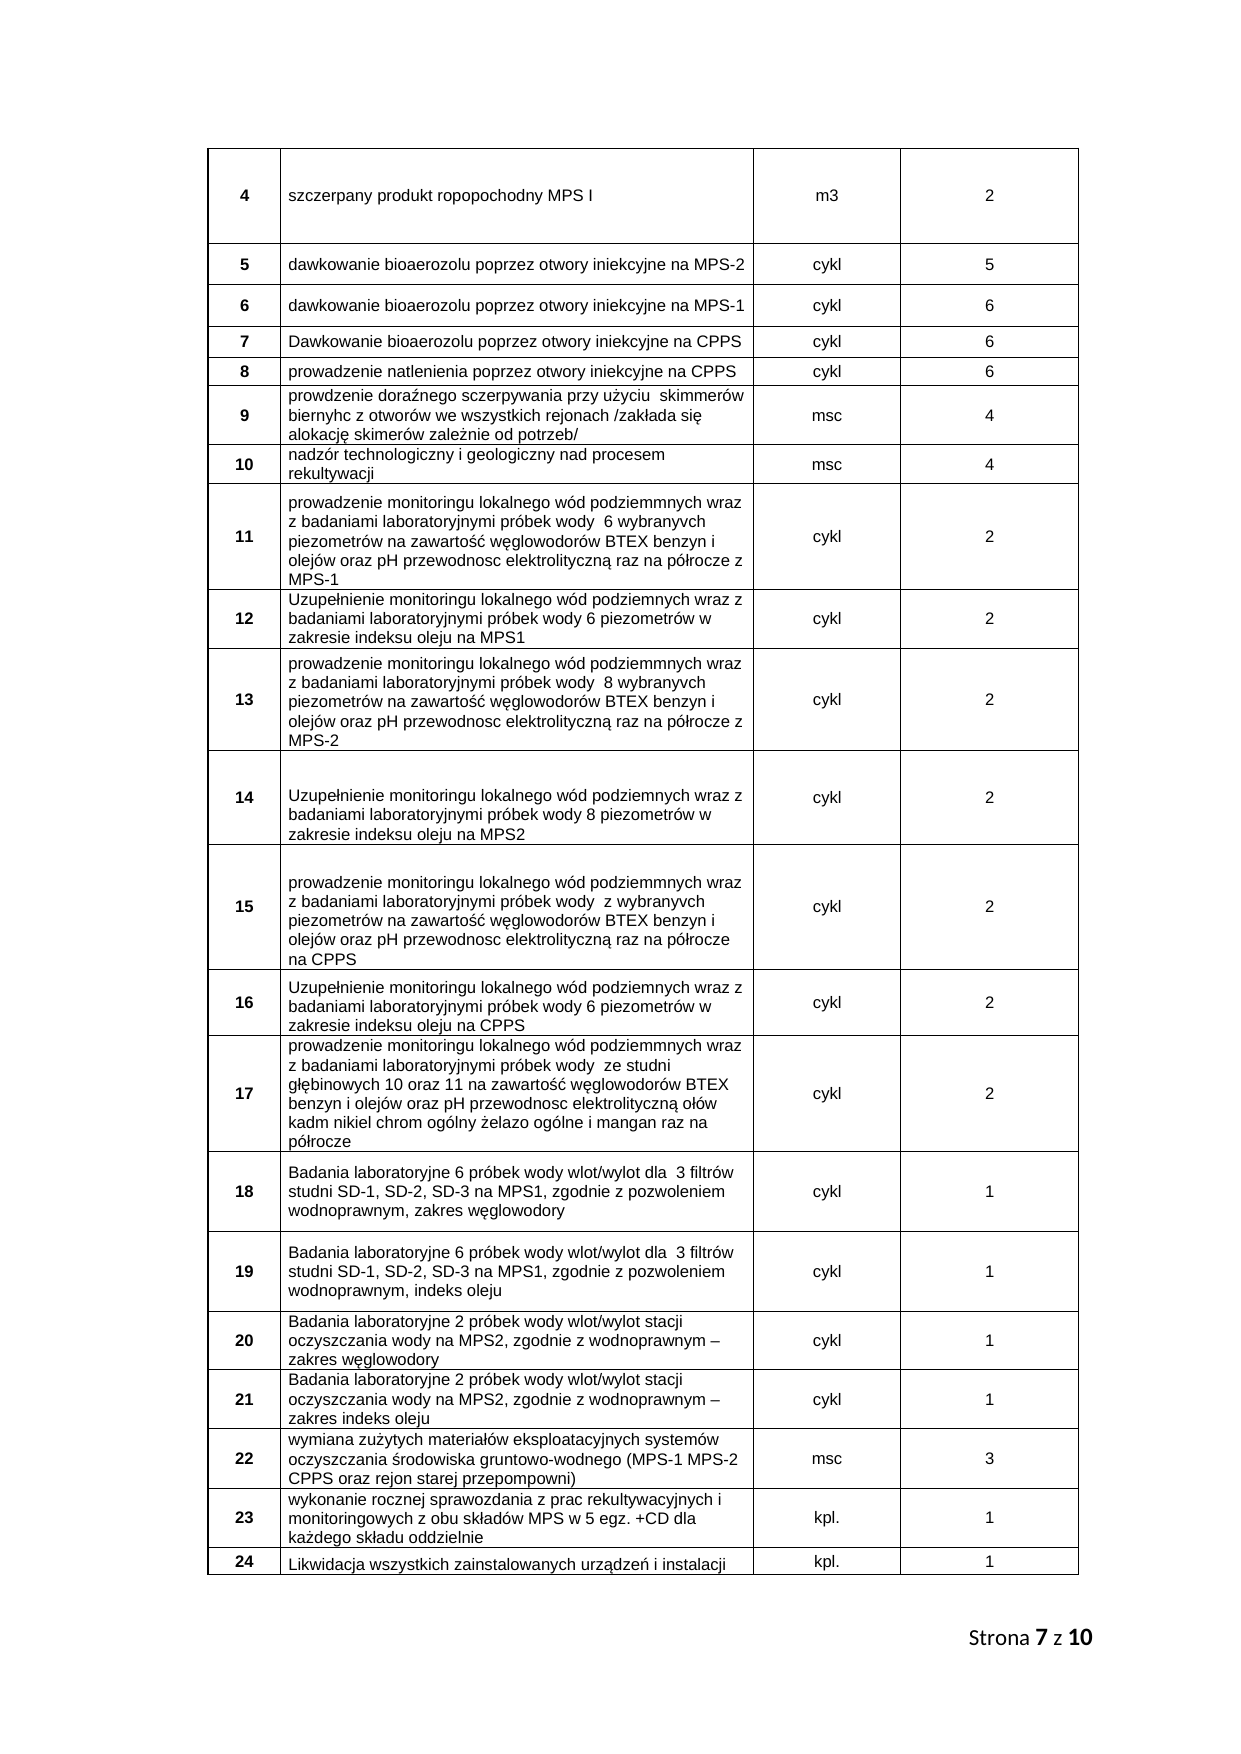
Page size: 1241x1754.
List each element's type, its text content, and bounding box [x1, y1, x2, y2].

table_cell 4 [209, 149, 280, 243]
table_cell Uzupełnienie monitoringu lokalnego wód podziemnych wraz z badaniami laboratoryjnymi próbek wody 6 piezometrów w zakresie indeksu oleju na CPPS [281, 970, 753, 1035]
table_cell 3 [901, 1429, 1078, 1488]
table_cell 13 [209, 649, 280, 750]
table_cell cykl [754, 1312, 900, 1369]
table_cell Badania laboratoryjne 6 próbek wody wlot/wylot dla 3 filtrów studni SD-1, SD-2, SD-3 na MPS1, zgodnie z pozwoleniem wodnoprawnym, zakres węglowodory [281, 1152, 753, 1231]
table_cell Dawkowanie bioaerozolu poprzez otwory iniekcyjne na CPPS [281, 327, 753, 357]
table_cell m3 [754, 149, 900, 243]
table_cell Uzupełnienie monitoringu lokalnego wód podziemnych wraz z badaniami laboratoryjnymi próbek wody 8 piezometrów w zakresie indeksu oleju na MPS2 [281, 751, 753, 843]
table_cell Likwidacja wszystkich zainstalowanych urządzeń i instalacji [281, 1548, 753, 1574]
table_cell msc [754, 445, 900, 483]
table_cell cykl [754, 358, 900, 385]
table_cell 1 [901, 1489, 1078, 1547]
table_cell prowadzenie monitoringu lokalnego wód podziemmnych wraz z badaniami laboratoryjnymi próbek wody 8 wybranyvch piezometrów na zawartość węglowodorów BTEX benzyn i olejów oraz pH przewodnosc elektrolityczną raz na półrocze z MPS-2 [281, 649, 753, 750]
table_cell 6 [901, 358, 1078, 385]
table_cell cykl [754, 1232, 900, 1311]
table_cell Uzupełnienie monitoringu lokalnego wód podziemnych wraz z badaniami laboratoryjnymi próbek wody 6 piezometrów w zakresie indeksu oleju na MPS1 [281, 590, 753, 647]
table_cell cykl [754, 285, 900, 326]
table_cell 6 [209, 285, 280, 326]
table_cell 18 [209, 1152, 280, 1231]
table_cell cykl [754, 1370, 900, 1428]
table_cell prowadzenie monitoringu lokalnego wód podziemmnych wraz z badaniami laboratoryjnymi próbek wody z wybranyvch piezometrów na zawartość węglowodorów BTEX benzyn i olejów oraz pH przewodnosc elektrolityczną raz na półrocze na CPPS [281, 845, 753, 968]
table_cell 19 [209, 1232, 280, 1311]
table_cell 9 [209, 386, 280, 444]
table_cell Badania laboratoryjne 2 próbek wody wlot/wylot stacji oczyszczania wody na MPS2, zgodnie z wodnoprawnym – zakres węglowodory [281, 1312, 753, 1369]
table_cell 6 [901, 285, 1078, 326]
table_cell dawkowanie bioaerozolu poprzez otwory iniekcyjne na MPS-2 [281, 244, 753, 284]
table_cell cykl [754, 1152, 900, 1231]
table_cell 2 [901, 484, 1078, 589]
table_cell 17 [209, 1036, 280, 1151]
table_cell cykl [754, 1036, 900, 1151]
table_cell 21 [209, 1370, 280, 1428]
table_cell prowadzenie monitoringu lokalnego wód podziemmnych wraz z badaniami laboratoryjnymi próbek wody 6 wybranyvch piezometrów na zawartość węglowodorów BTEX benzyn i olejów oraz pH przewodnosc elektrolityczną raz na półrocze z MPS-1 [281, 484, 753, 589]
table_cell szczerpany produkt ropopochodny MPS I [281, 149, 753, 243]
table_cell prowadzenie monitoringu lokalnego wód podziemmnych wraz z badaniami laboratoryjnymi próbek wody ze studni głębinowych 10 oraz 11 na zawartość węglowodorów BTEX benzyn i olejów oraz pH przewodnosc elektrolityczną ołów kadm nikiel chrom ogólny żelazo ogólne i mangan raz na półrocze [281, 1036, 753, 1151]
table_cell 1 [901, 1152, 1078, 1231]
table_cell 2 [901, 845, 1078, 968]
table_cell 12 [209, 590, 280, 647]
table_cell cykl [754, 649, 900, 750]
table_cell 2 [901, 1036, 1078, 1151]
table_cell 4 [901, 386, 1078, 444]
table_cell 6 [901, 327, 1078, 357]
table_cell 2 [901, 649, 1078, 750]
table_cell cykl [754, 970, 900, 1035]
table_cell Badania laboratoryjne 2 próbek wody wlot/wylot stacji oczyszczania wody na MPS2, zgodnie z wodnoprawnym – zakres indeks oleju [281, 1370, 753, 1428]
table_cell 2 [901, 590, 1078, 647]
table_cell 23 [209, 1489, 280, 1547]
table_cell 15 [209, 845, 280, 968]
table_cell 20 [209, 1312, 280, 1369]
table_cell dawkowanie bioaerozolu poprzez otwory iniekcyjne na MPS-1 [281, 285, 753, 326]
table_cell cykl [754, 244, 900, 284]
table_cell cykl [754, 327, 900, 357]
table_cell nadzór technologiczny i geologiczny nad procesem rekultywacji [281, 445, 753, 483]
table_cell 14 [209, 751, 280, 843]
table_cell 1 [901, 1232, 1078, 1311]
table_cell 22 [209, 1429, 280, 1488]
table_cell wykonanie rocznej sprawozdania z prac rekultywacyjnych i monitoringowych z obu składów MPS w 5 egz. +CD dla każdego składu oddzielnie [281, 1489, 753, 1547]
table_cell 7 [209, 327, 280, 357]
table_cell msc [754, 386, 900, 444]
table_cell 1 [901, 1370, 1078, 1428]
table_cell wymiana zużytych materiałów eksploatacyjnych systemów oczyszczania środowiska gruntowo-wodnego (MPS-1 MPS-2 CPPS oraz rejon starej przepompowni) [281, 1429, 753, 1488]
table_cell 1 [901, 1548, 1078, 1574]
table_cell 5 [209, 244, 280, 284]
table_cell prowadzenie natlenienia poprzez otwory iniekcyjne na CPPS [281, 358, 753, 385]
table_cell 11 [209, 484, 280, 589]
table_cell 2 [901, 149, 1078, 243]
table_cell cykl [754, 484, 900, 589]
table_cell 2 [901, 751, 1078, 843]
table_cell 4 [901, 445, 1078, 483]
table_cell 24 [209, 1548, 280, 1574]
table_cell msc [754, 1429, 900, 1488]
table_cell Badania laboratoryjne 6 próbek wody wlot/wylot dla 3 filtrów studni SD-1, SD-2, SD-3 na MPS1, zgodnie z pozwoleniem wodnoprawnym, indeks oleju [281, 1232, 753, 1311]
table_cell 16 [209, 970, 280, 1035]
table_cell cykl [754, 845, 900, 968]
table_cell kpl. [754, 1548, 900, 1574]
table_cell 1 [901, 1312, 1078, 1369]
table_cell 5 [901, 244, 1078, 284]
table_cell 10 [209, 445, 280, 483]
table_cell cykl [754, 751, 900, 843]
table_cell cykl [754, 590, 900, 647]
table_cell prowdzenie doraźnego sczerpywania przy użyciu skimmerów biernyhc z otworów we wszystkich rejonach /zakłada się alokację skimerów zależnie od potrzeb/ [281, 386, 753, 444]
table_cell 2 [901, 970, 1078, 1035]
table_cell 8 [209, 358, 280, 385]
table_cell kpl. [754, 1489, 900, 1547]
